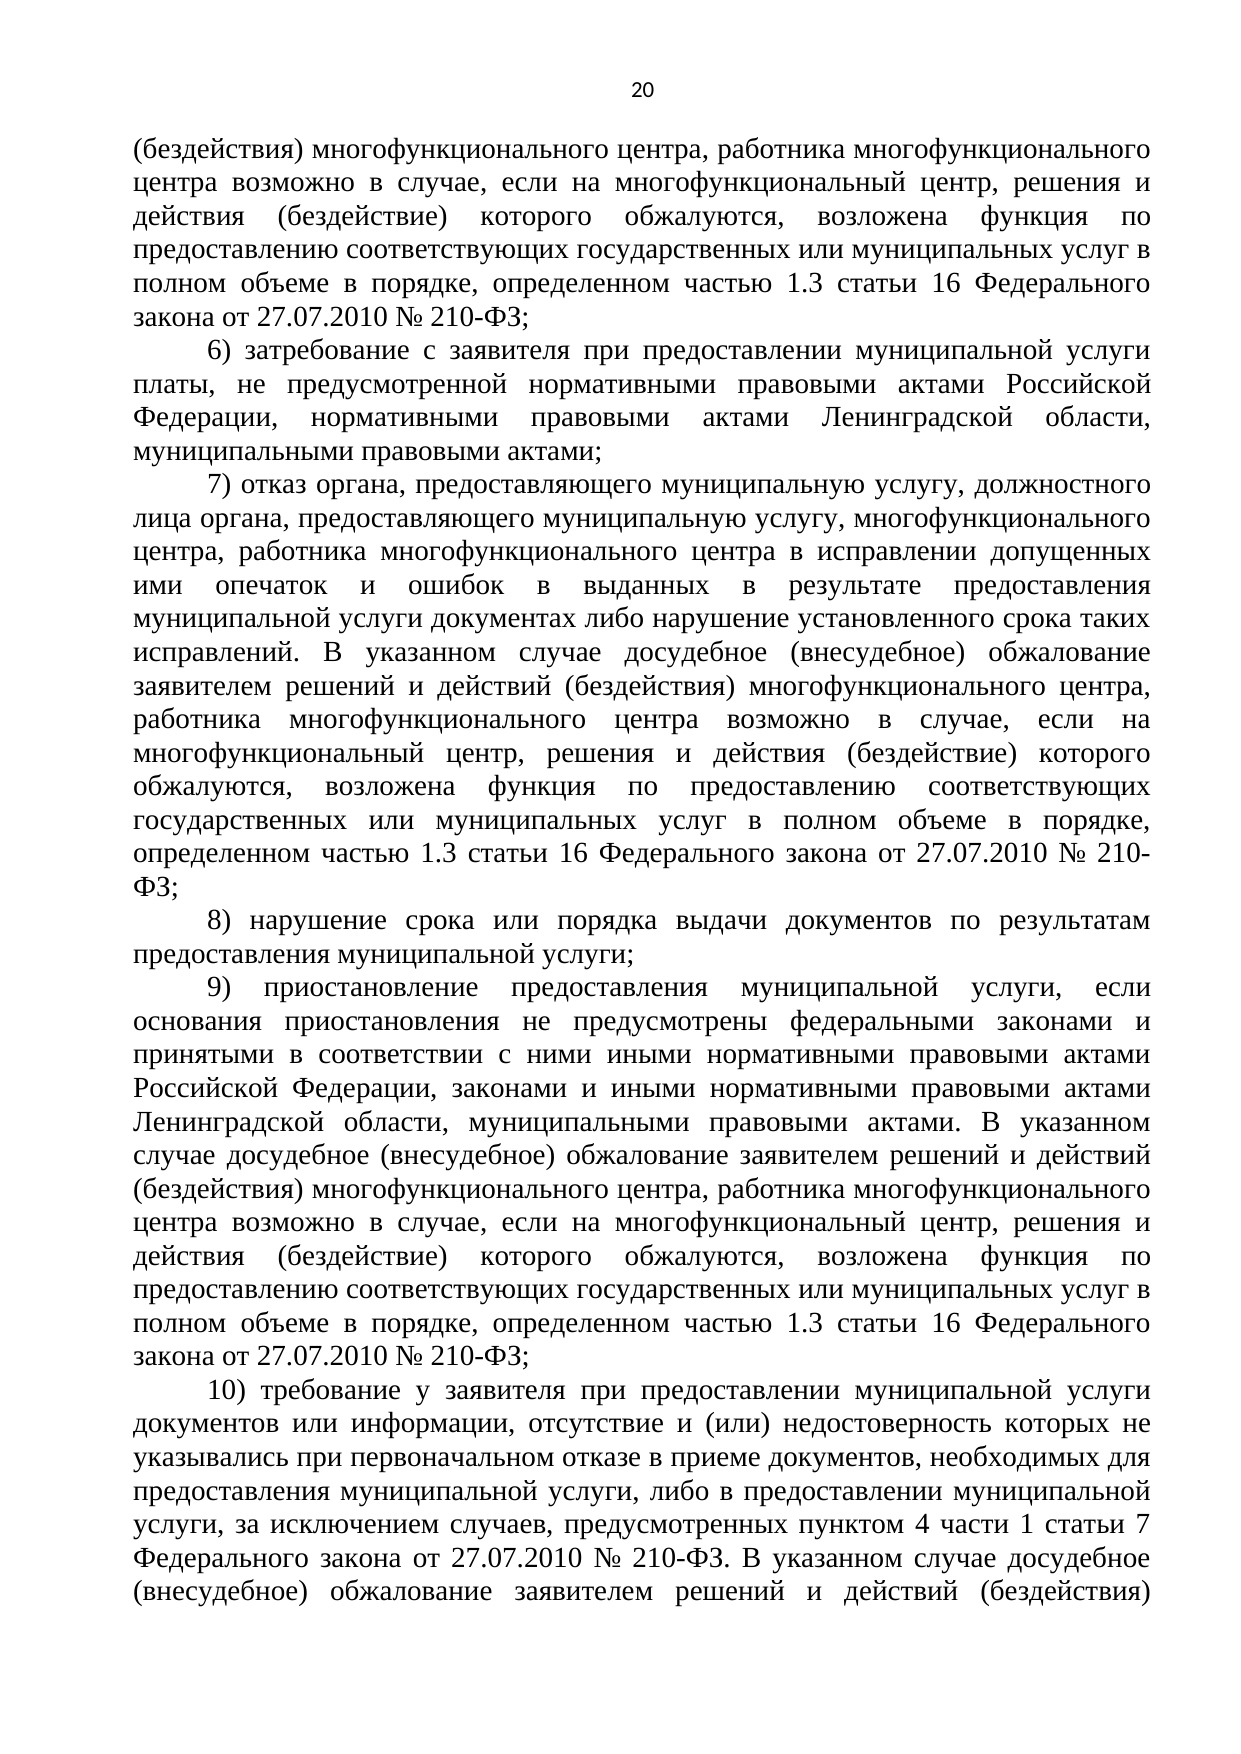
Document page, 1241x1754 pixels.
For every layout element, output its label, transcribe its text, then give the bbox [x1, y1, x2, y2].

text 9) приостановление предоставления муниципальной услуги, если основания приостановления не предусмотрены федеральными законами и принятыми в соответствии с ними иными нормативными правовыми актами Российской Федерации, законами и иными нормативными правовыми актами Ленинградской области, муниципальными правовыми актами. В указанном случае досудебное (внесудебное) обжалование заявителем решений и действий (бездействия) многофункционального центра, работника многофункционального центра возможно в случае, если на многофункциональный центр, решения и действия (бездействие) которого обжалуются, возложена функция по предоставлению соответствующих государственных или муниципальных услуг в полном объеме в порядке, определенном частью 1.3 статьи 16 Федерального закона от 27.07.2010 № 210-ФЗ; [133, 969, 1152, 1372]
text 6) затребование с заявителя при предоставлении муниципальной услуги платы, не предусмотренной нормативными правовыми актами Российской Федерации, нормативными правовыми актами Ленинградской области, муниципальными правовыми актами; [133, 332, 1152, 466]
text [133, 131, 1152, 332]
text 8) нарушение срока или порядка выдачи документов по результатам предоставления муниципальной услуги; [133, 902, 1152, 969]
text 7) отказ органа, предоставляющего муниципальную услугу, должностного лица органа, предоставляющего муниципальную услугу, многофункционального центра, работника многофункционального центра в исправлении допущенных ими опечаток и ошибок в выданных в результате предоставления муниципальной услуги документах либо нарушение установленного срока таких исправлений. В указанном случае досудебное (внесудебное) обжалование заявителем решений и действий (бездействия) многофункционального центра, работника многофункционального центра возможно в случае, если на многофункциональный центр, решения и действия (бездействие) которого обжалуются, возложена функция по предоставлению соответствующих государственных или муниципальных услуг в полном объеме в порядке, определенном частью 1.3 статьи 16 Федерального закона от 27.07.2010 № 210-ФЗ; [133, 466, 1152, 902]
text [133, 1372, 1152, 1607]
